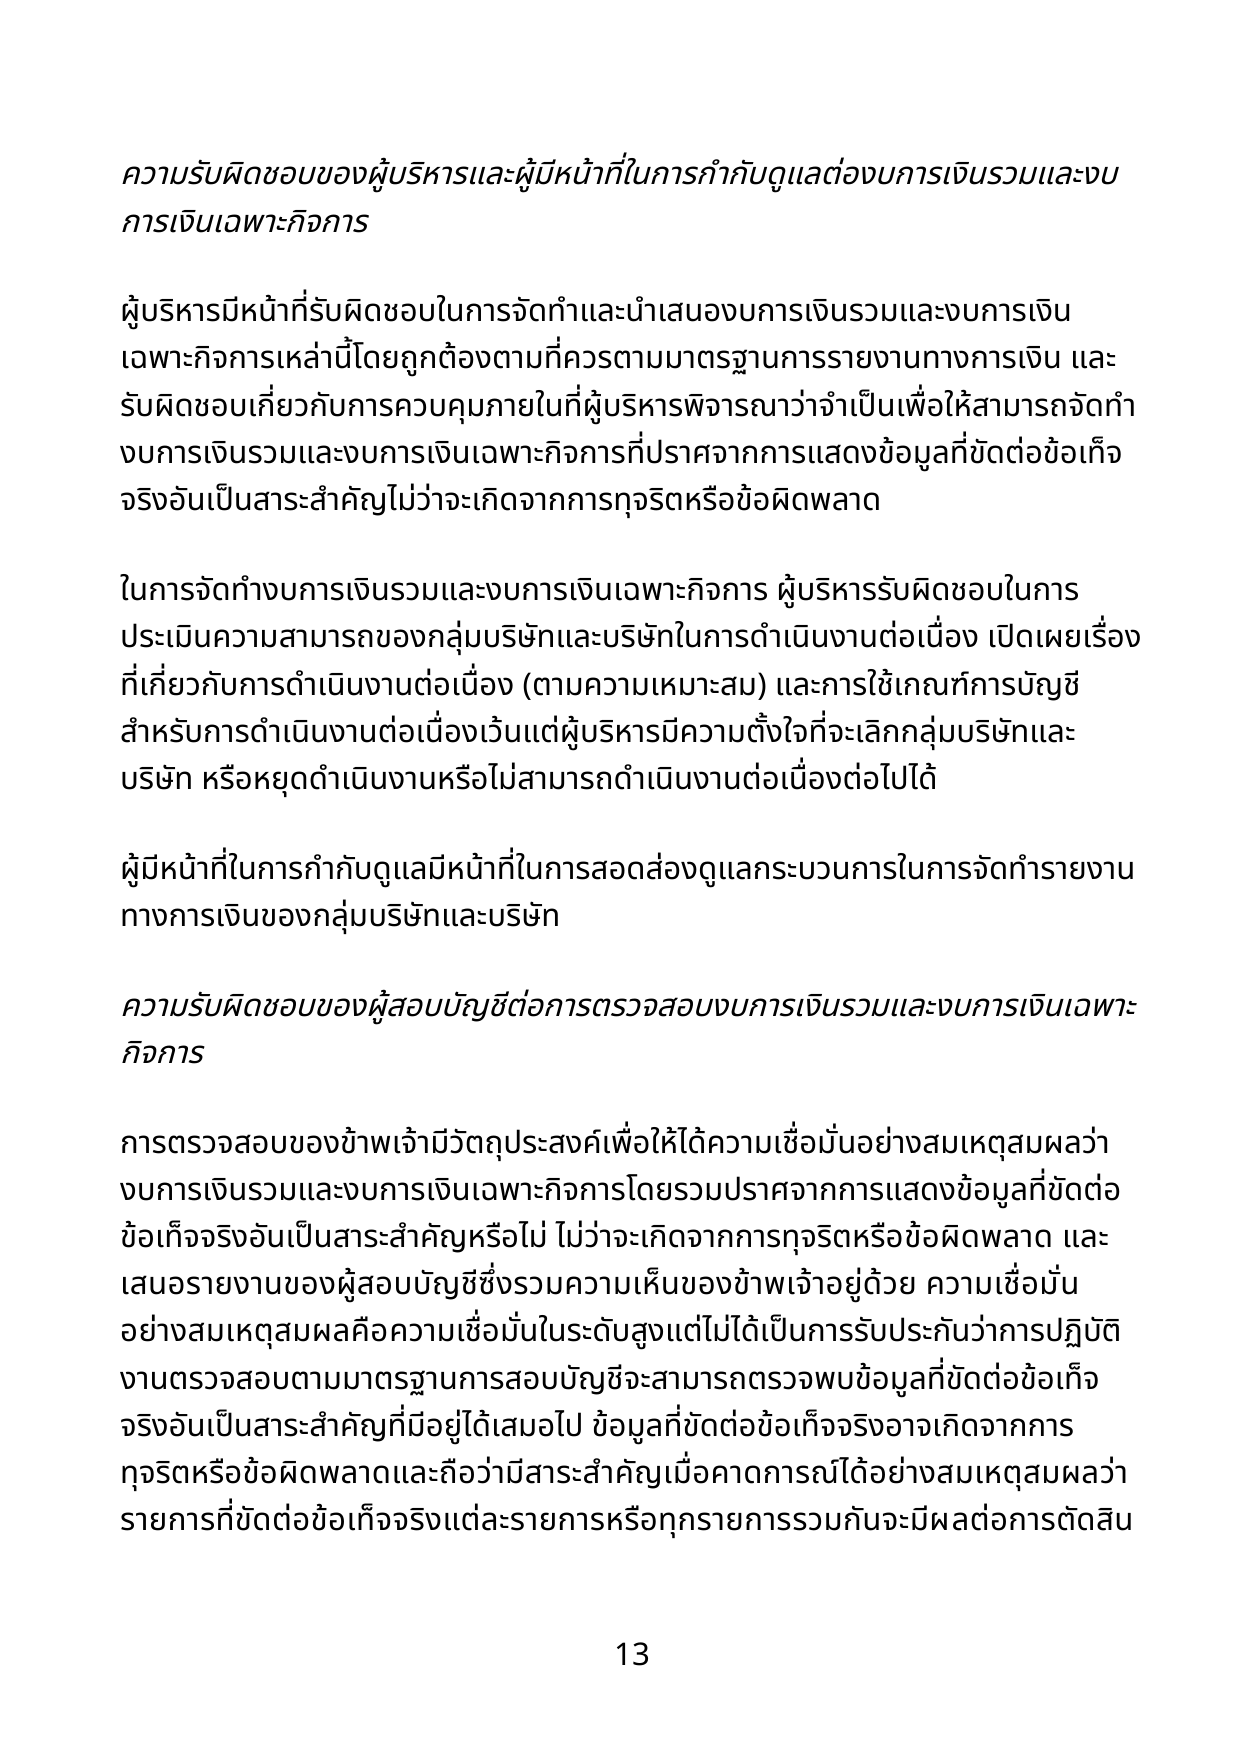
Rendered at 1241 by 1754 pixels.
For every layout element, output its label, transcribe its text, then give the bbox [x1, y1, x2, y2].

text ผู้มีหน้าที่ในการกำกับดูแลมีหน้าที่ในการสอดส่องดูแลกระบวนการในการจัดทำรายงานทางการเงินของกลุ่มบริษัทและบริษัท [120, 846, 1147, 940]
text ในการจัดทำงบการเงินรวมและงบการเงินเฉพาะกิจการ ผู้บริหารรับผิดชอบในการประเมินความสามารถของกลุ่มบริษัทและบริษัทในการดำเนินงานต่อเนื่อง เปิดเผยเรื่องที่เกี่ยวกับการดำเนินงานต่อเนื่อง (ตามความเหมาะสม) และการใช้เกณฑ์การบัญชีสำหรับการดำเนินงานต่อเนื่องเว้นแต่ผู้บริหารมีความตั้งใจที่จะเลิกกลุ่มบริษัทและบริษัท หรือหยุดดำเนินงานหรือไม่สามารถดำเนินงานต่อเนื่องต่อไปได้ [120, 567, 1144, 803]
text ผู้บริหารมีหน้าที่รับผิดชอบในการจัดทำและนำเสนองบการเงินรวมและงบการเงินเฉพาะกิจการเหล่านี้โดยถูกต้องตามที่ควรตามมาตรฐานการรายงานทางการเงิน และรับผิดชอบเกี่ยวกับการควบคุมภายในที่ผู้บริหารพิจารณาว่าจำเป็นเพื่อให้สามารถจัดทำงบการเงินรวมและงบการเงินเฉพาะกิจการที่ปราศจากการแสดงข้อมูลที่ขัดต่อข้อเท็จจริงอันเป็นสาระสำคัญไม่ว่าจะเกิดจากการทุจริตหรือข้อผิดพลาด [120, 289, 1144, 524]
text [120, 1120, 1144, 1545]
text ความรับผิดชอบของผู้บริหารและผู้มีหน้าที่ในการกำกับดูแลต่องบการเงินรวมและงบการเงินเฉพาะกิจการ [120, 152, 1144, 246]
text ความรับผิดชอบของผู้สอบบัญชีต่อการตรวจสอบงบการเงินรวมและงบการเงินเฉพาะกิจการ [120, 983, 1144, 1077]
